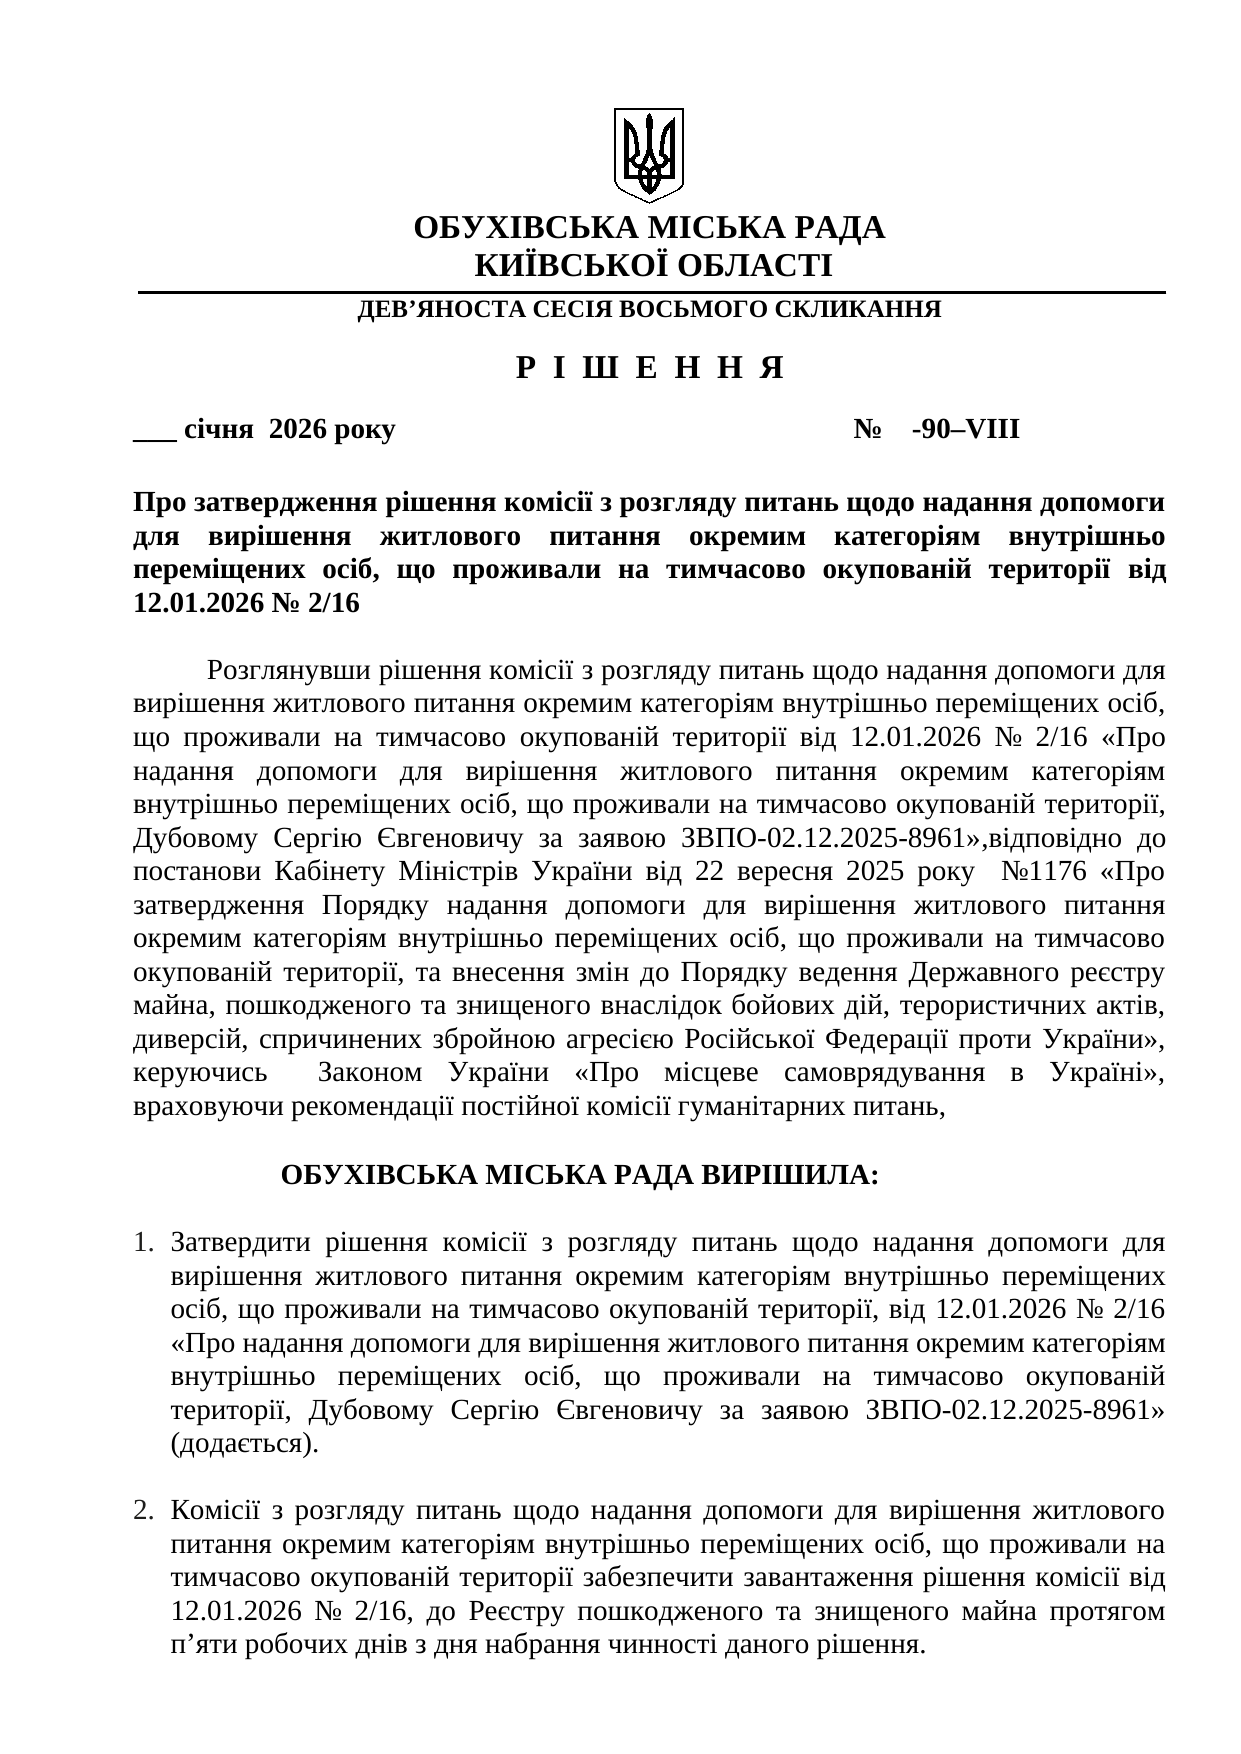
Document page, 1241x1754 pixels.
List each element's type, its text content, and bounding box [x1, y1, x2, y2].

text Р І Ш Е Н Н Я [133, 348, 1166, 386]
list Затвердити рішення комісії з розгляду питань щодо надання допомоги для вирішення житлового питання окремим категоріям внутрішньо переміщених осіб, що проживали на тимчасово окупованій території, від 12.01.2026 № 2/16 «Про надання допомоги для вирішення житлового питання окремим категоріям внутрішньо переміщених осіб, що проживали на тимчасово окупованій території, Дубовому Сергію Євгеновичу за заявою ЗВПО-02.12.2025-8961» (додається). [133, 1224, 1166, 1459]
text ОБУХІВСЬКА МІСЬКА РАДА ВИРІШИЛА: [207, 1157, 1166, 1191]
text ДЕВ’ЯНОСТА СЕСІЯ ВОСЬМОГО СКЛИКАННЯ [133, 294, 1166, 323]
text Про затвердження рішення комісії з розгляду питань щодо надання допомоги для вирішення житлового питання окремим категоріям внутрішньо переміщених осіб, що проживали на тимчасово окупованій території від 12.01.2026 № 2/16 [133, 484, 1166, 618]
text ОБУХІВСЬКА МІСЬКА РАДА [133, 207, 1166, 246]
text КИЇВСЬКОЇ ОБЛАСТІ [133, 246, 1166, 284]
text Розглянувши рішення комісії з розгляду питань щодо надання допомоги для вирішення житлового питання окремим категоріям внутрішньо переміщених осіб, що проживали на тимчасово окупованій території від 12.01.2026 № 2/16 «Про надання допомоги для вирішення житлового питання окремим категоріям внутрішньо переміщених осіб, що проживали на тимчасово окупованій території, Дубовому Сергію Євгеновичу за заявою ЗВПО-02.12.2025-8961»,відповідно до постанови Кабінету Міністрів України від 22 вересня 2025 року №1176 «Про затвердження Порядку надання допомоги для вирішення житлового питання окремим категоріям внутрішньо переміщених осіб, що проживали на тимчасово окупованій території, та внесення змін до Порядку ведення Державного реєстру майна, пошкодженого та знищеного внаслідок бойових дій, терористичних актів, диверсій, спричинених збройною агресією Російської Федерації проти України», керуючись Законом України «Про місцеве самоврядування в Україні», враховуючи рекомендації постійної комісії гуманітарних питань, [133, 652, 1166, 1122]
text ___ січня 2026 року № -90–VІІІ [133, 411, 1166, 444]
list Комісії з розгляду питань щодо надання допомоги для вирішення житлового питання окремим категоріям внутрішньо переміщених осіб, що проживали на тимчасово окупованій території забезпечити завантаження рішення комісії від 12.01.2026 № 2/16, до Реєстру пошкодженого та знищеного майна протягом п’яти робочих днів з дня набрання чинності даного рішення. [133, 1492, 1166, 1660]
